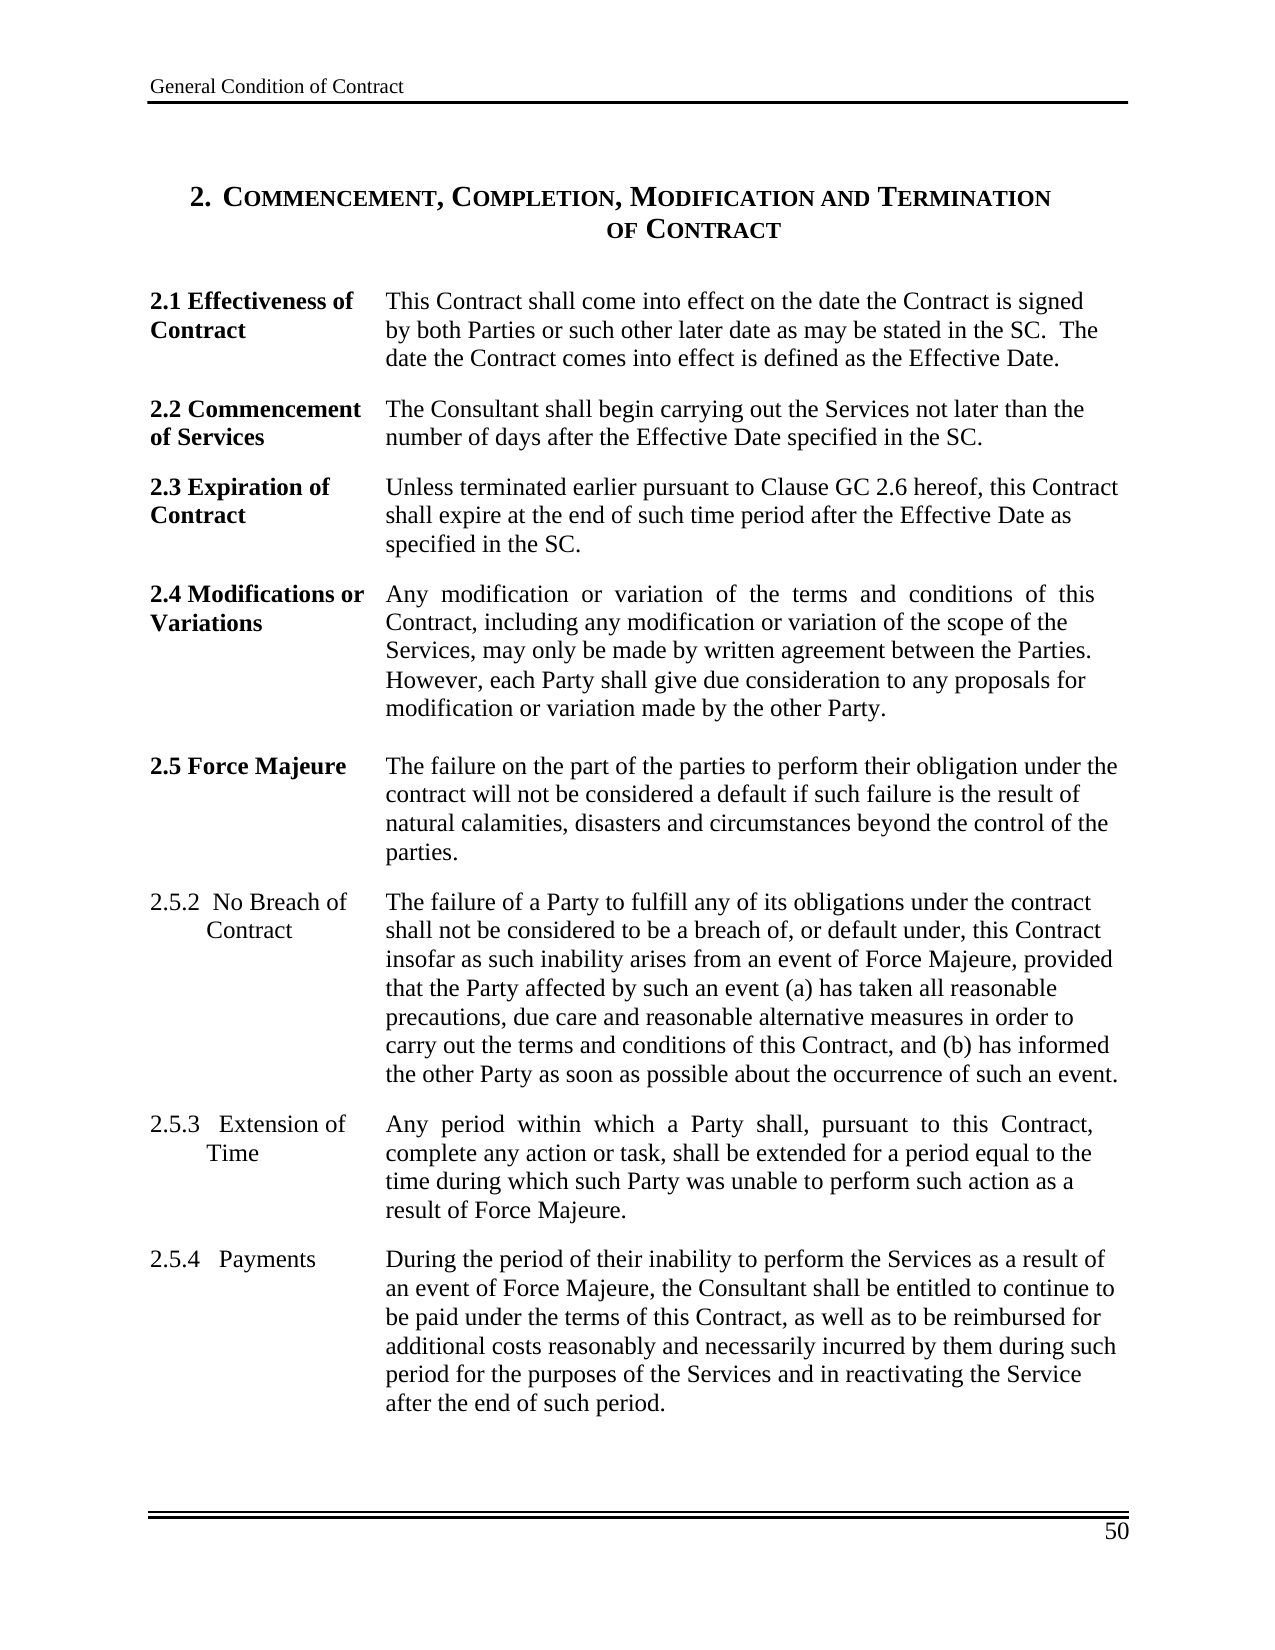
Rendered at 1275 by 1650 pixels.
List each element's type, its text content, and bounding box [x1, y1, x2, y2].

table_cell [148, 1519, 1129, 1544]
list COMMENCEMENT, COMPLETION, MODIFICATION AND TERMINATION OF CONTRACT [189, 180, 1085, 245]
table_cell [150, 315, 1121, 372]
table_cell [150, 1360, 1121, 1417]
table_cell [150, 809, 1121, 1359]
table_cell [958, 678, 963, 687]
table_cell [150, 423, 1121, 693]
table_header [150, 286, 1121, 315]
text General Condition of Contract [150, 74, 1129, 98]
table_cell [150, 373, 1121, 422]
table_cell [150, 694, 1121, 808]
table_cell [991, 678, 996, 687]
